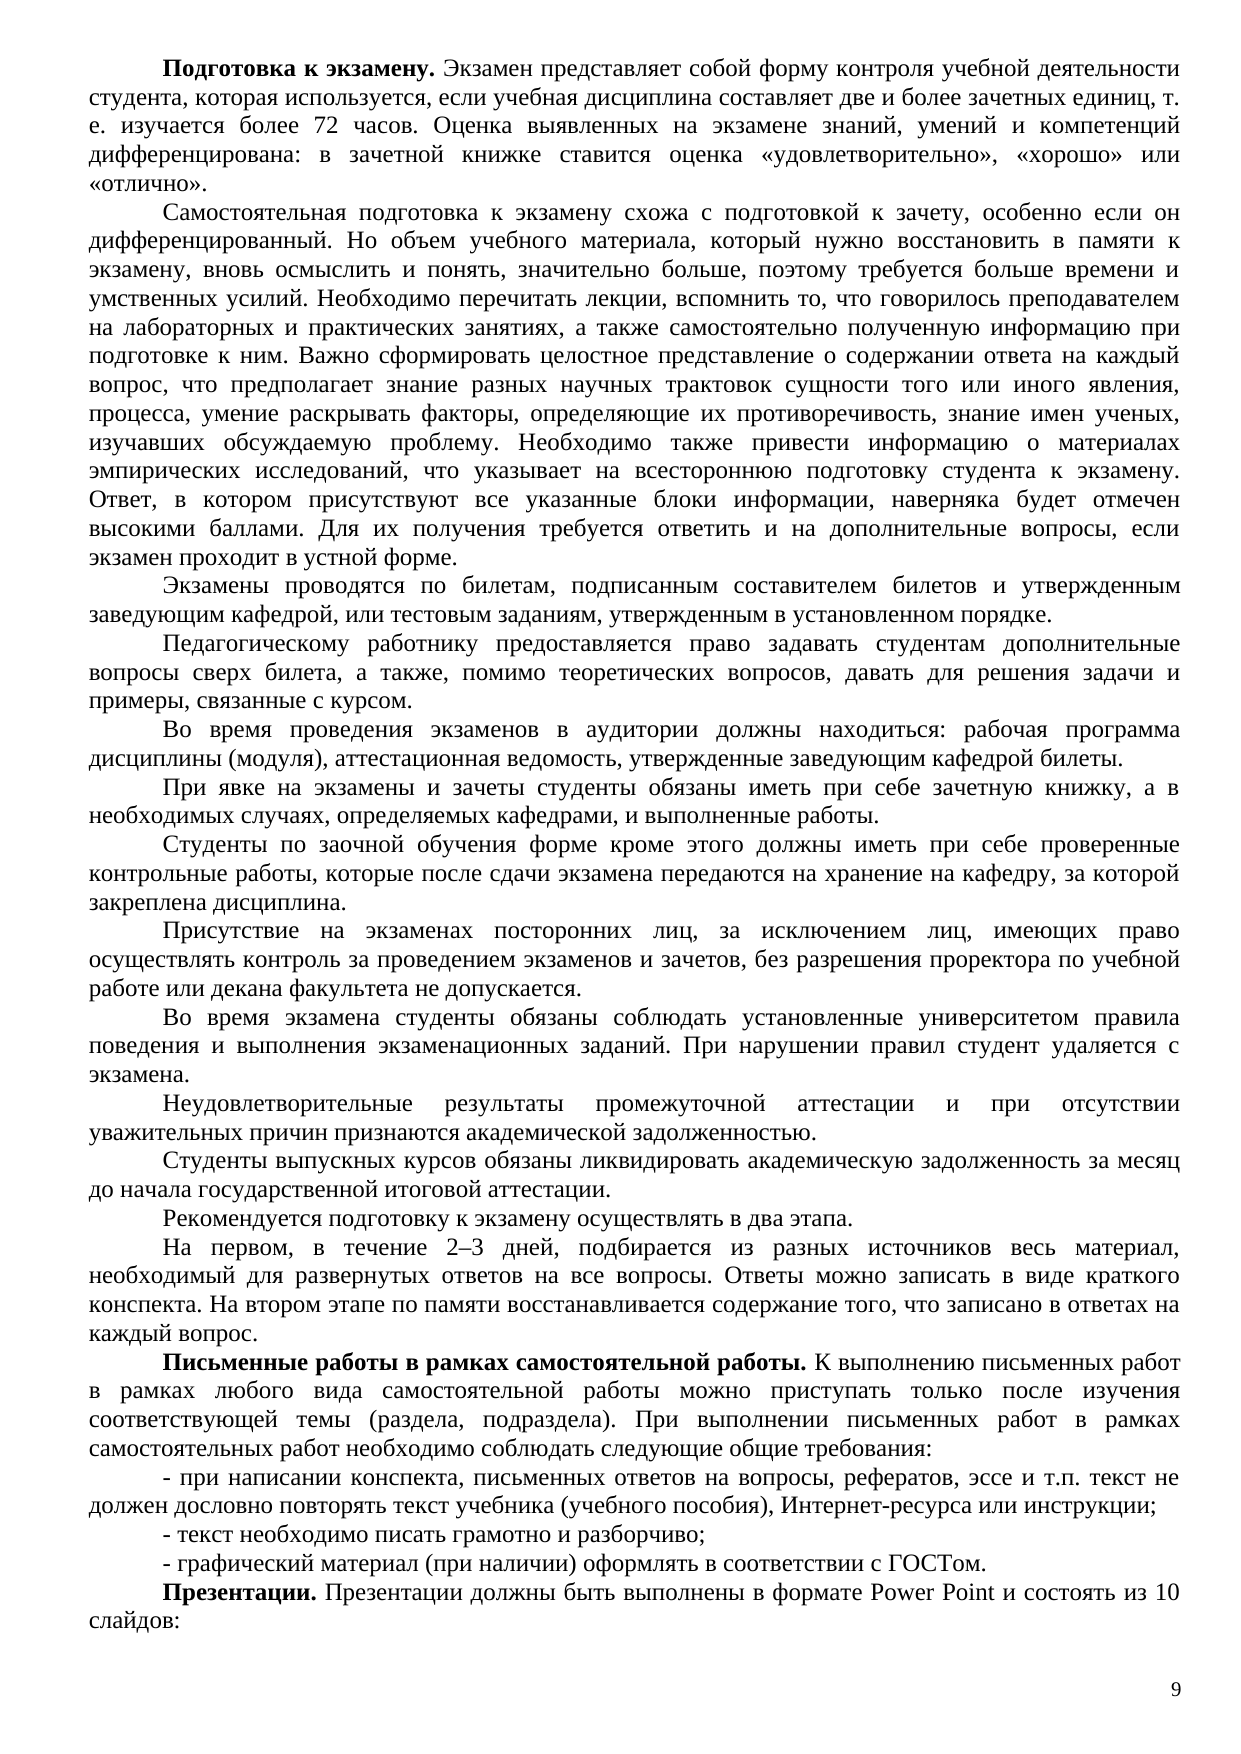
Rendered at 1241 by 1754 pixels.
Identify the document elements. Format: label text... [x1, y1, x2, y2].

text Во время проведения экзаменов в аудитории должны находиться: рабочая программа дисциплины (модуля), аттестационная ведомость, утвержденные заведующим кафедрой билеты. [88, 714, 1181, 772]
text Письменные работы в рамках самостоятельной работы. К выполнению письменных работ в рамках любого вида самостоятельной работы можно приступать только после изучения соответствующей темы (раздела, подраздела). При выполнении письменных работ в рамках самостоятельных работ необходимо соблюдать следующие общие требования: [88, 1347, 1181, 1462]
text - графический материал (при наличии) оформлять в соответствии с ГОСТом. [88, 1548, 1181, 1577]
text Студенты выпускных курсов обязаны ликвидировать академическую задолженность за месяц до начала государственной итоговой аттестации. [88, 1146, 1181, 1203]
text Студенты по заочной обучения форме кроме этого должны иметь при себе проверенные контрольные работы, которые после сдачи экзамена передаются на хранение на кафедру, за которой закреплена дисциплина. [88, 829, 1181, 916]
text Во время экзамена студенты обязаны соблюдать установленные университетом правила поведения и выполнения экзаменационных заданий. При нарушении правил студент удаляется с экзамена. [88, 1002, 1181, 1088]
text - текст необходимо писать грамотно и разборчиво; [88, 1519, 1181, 1548]
text Презентации. Презентации должны быть выполнены в формате Power Point и состоять из 10 слайдов: [88, 1577, 1181, 1634]
text Экзамены проводятся по билетам, подписанным составителем билетов и утвержденным заведующим кафедрой, или тестовым заданиям, утвержденным в установленном порядке. [88, 571, 1181, 628]
text При явке на экзамены и зачеты студенты обязаны иметь при себе зачетную книжку, а в необходимых случаях, определяемых кафедрами, и выполненные работы. [88, 772, 1181, 829]
text Подготовка к экзамену. Экзамен представляет собой форму контроля учебной деятельности студента, которая используется, если учебная дисциплина составляет две и более зачетных единиц, т. е. изучается более 72 часов. Оценка выявленных на экзамене знаний, умений и компетенций дифференцирована: в зачетной книжке ставится оценка «удовлетворительно», «хорошо» или «отлично». [88, 53, 1181, 197]
text Самостоятельная подготовка к экзамену схожа с подготовкой к зачету, особенно если он дифференцированный. Но объем учебного материала, который нужно восстановить в памяти к экзамену, вновь осмыслить и понять, значительно больше, поэтому требуется больше времени и умственных усилий. Необходимо перечитать лекции, вспомнить то, что говорилось преподавателем на лабораторных и практических занятиях, а также самостоятельно полученную информацию при подготовке к ним. Важно сформировать целостное представление о содержании ответа на каждый вопрос, что предполагает знание разных научных трактовок сущности того или иного явления, процесса, умение раскрывать факторы, определяющие их противоречивость, знание имен ученых, изучавших обсуждаемую проблему. Необходимо также привести информацию о материалах эмпирических исследований, что указывает на всестороннюю подготовку студента к экзамену. Ответ, в котором присутствуют все указанные блоки информации, наверняка будет отмечен высокими баллами. Для их получения требуется ответить и на дополнительные вопросы, если экзамен проходит в устной форме. [88, 197, 1181, 571]
text Педагогическому работнику предоставляется право задавать студентам дополнительные вопросы сверх билета, а также, помимо теоретических вопросов, давать для решения задачи и примеры, связанные с курсом. [88, 628, 1181, 714]
text Рекомендуется подготовку к экзамену осуществлять в два этапа. [88, 1203, 1181, 1232]
text На первом, в течение 2–3 дней, подбирается из разных источников весь материал, необходимый для развернутых ответов на все вопросы. Ответы можно записать в виде краткого конспекта. На втором этапе по памяти восстанавливается содержание того, что записано в ответах на каждый вопрос. [88, 1232, 1181, 1347]
text Присутствие на экзаменах посторонних лиц, за исключением лиц, имеющих право осуществлять контроль за проведением экзаменов и зачетов, без разрешения проректора по учебной работе или декана факультета не допускается. [88, 916, 1181, 1002]
text Неудовлетворительные результаты промежуточной аттестации и при отсутствии уважительных причин признаются академической задолженностью. [88, 1088, 1181, 1146]
text - при написании конспекта, письменных ответов на вопросы, рефератов, эссе и т.п. текст не должен дословно повторять текст учебника (учебного пособия), Интернет-ресурса или инструкции; [88, 1462, 1181, 1519]
